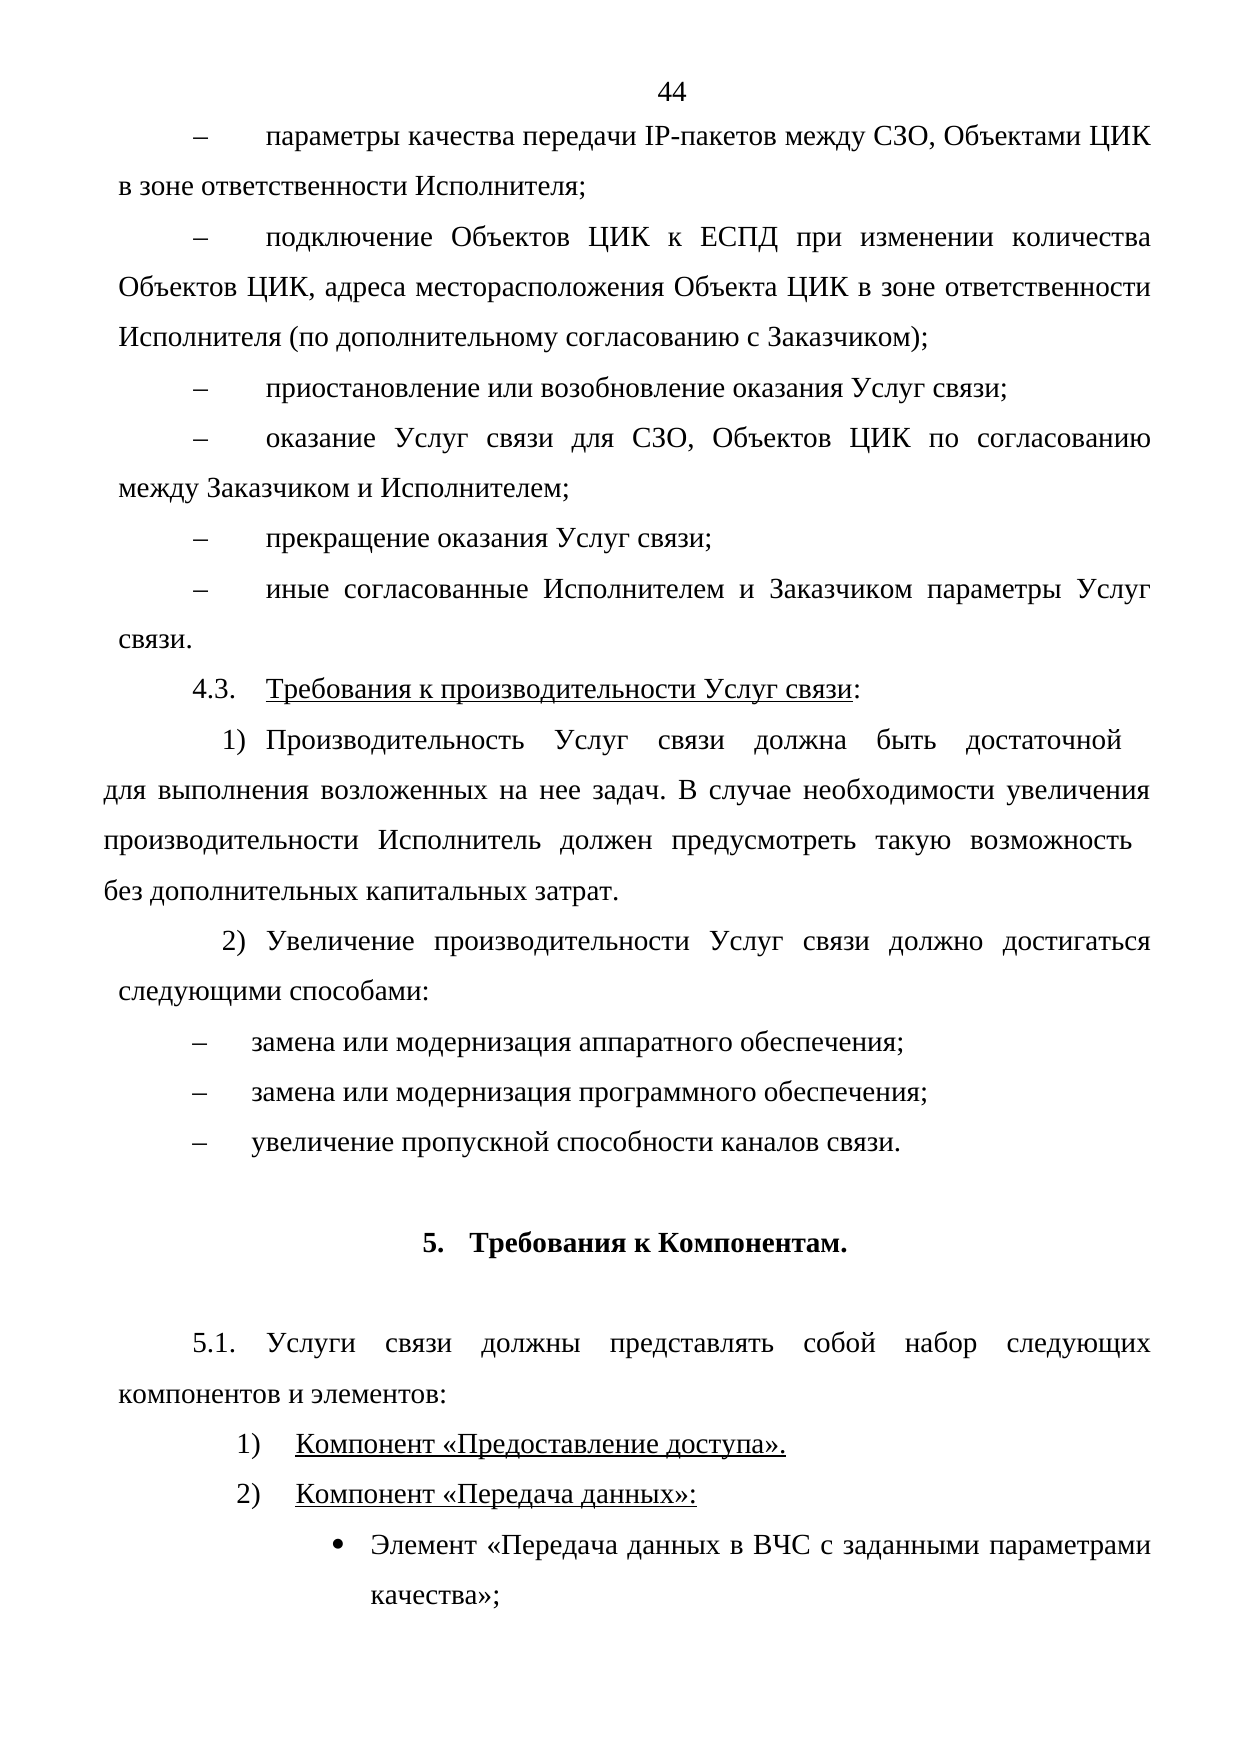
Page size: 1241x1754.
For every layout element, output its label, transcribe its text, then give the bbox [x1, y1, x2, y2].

list Элемент «Передача данных в ВЧС c заданными параметрами качества»; [333, 1527, 1152, 1611]
list параметры качества передачи IP-пакетов между СЗО, Объектами ЦИК в зоне ответственности Исполнителя; [118, 118, 1152, 202]
list приостановление или возобновление оказания Услуг связи; [118, 370, 1152, 403]
list оказание Услуг связи для СЗО, Объектов ЦИК по согласованию между Заказчиком и Исполнителем; [118, 420, 1152, 504]
list иные согласованные Исполнителем и Заказчиком параметры Услуг связи. [118, 571, 1152, 655]
list увеличение пропускной способности каналов связи. [192, 1124, 1152, 1158]
list Увеличение производительности Услуг связи должно достигаться следующими способами: [118, 923, 1152, 1007]
list прекращение оказания Услуг связи; [118, 521, 1152, 554]
list Услуги связи должны представлять собой набор следующих компонентов и элементов: [118, 1326, 1152, 1409]
list подключение Объектов ЦИК к ЕСПД при изменении количества Объектов ЦИК, адреса месторасположения Объекта ЦИК в зоне ответственности Исполнителя (по дополнительному согласованию с Заказчиком); [118, 219, 1152, 353]
list Требования к производительности Услуг связи: [118, 672, 1152, 705]
list Компонент «Предоставление доступа». [236, 1426, 1152, 1460]
list Требования к Компонентам. [118, 1225, 1152, 1258]
list Компонент «Передача данных»: [236, 1477, 1152, 1510]
list замена или модернизация аппаратного обеспечения; [192, 1024, 1152, 1057]
list Производительность Услуг связи должна быть достаточной для выполнения возложенных на нее задач. В случае необходимости увеличения производительности Исполнитель должен предусмотреть такую возможность без дополнительных капитальных затрат. [103, 722, 1152, 906]
list замена или модернизация программного обеспечения; [192, 1074, 1152, 1108]
